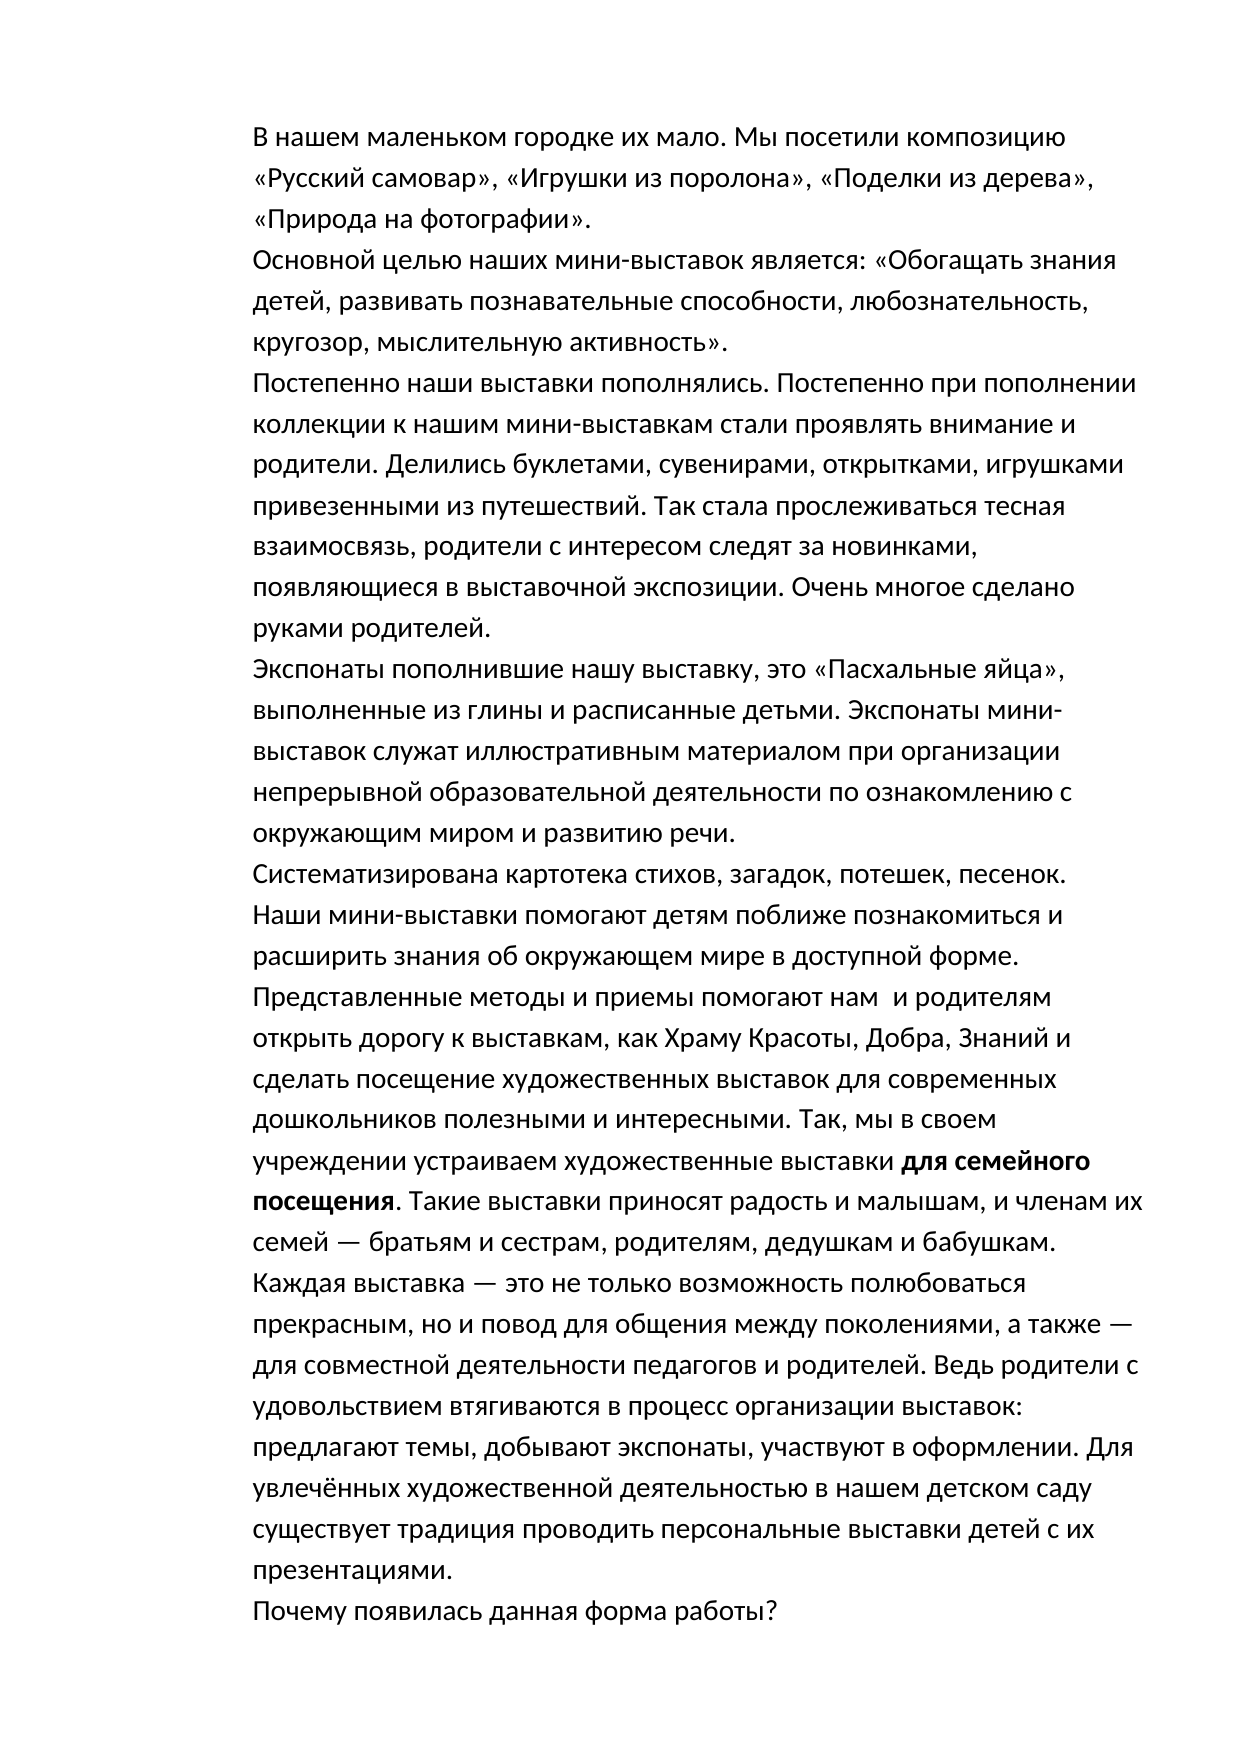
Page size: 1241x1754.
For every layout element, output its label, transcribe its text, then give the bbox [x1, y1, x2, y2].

list В нашем маленьком городке их мало. Мы посетили композицию «Русский самовар», «Игрушки из поролона», «Поделки из дерева», «Природа на фотографии». [252, 118, 1152, 236]
list Представленные методы и приемы помогают нам и родителям открыть дорогу к выставкам, как Храму Красоты, Добра, Знаний и сделать посещение художественных выставок для современных дошкольников полезными и интересными. Так, мы в своем учреждении устраиваем художественные выставки для семейного посещения. Такие выставки приносят радость и малышам, и членам их семей — братьям и сестрам, родителям, дедушкам и бабушкам. Каждая выставка — это не только возможность полюбоваться прекрасным, но и повод для общения между поколениями, а также — для совместной деятельности педагогов и родителей. Ведь родители с удовольствием втягиваются в процесс организации выставок: предлагают темы, добывают экспонаты, участвуют в оформлении. Для увлечённых художественной деятельностью в нашем детском саду существует традиция проводить персональные выставки детей с их презентациями. [252, 978, 1152, 1587]
list Наши мини-выставки помогают детям поближе познакомиться и расширить знания об окружающем мире в доступной форме. [252, 896, 1152, 972]
list Основной целью наших мини-выставок является: «Обогащать знания детей, развивать познавательные способности, любознательность, кругозор, мыслительную активность». [252, 241, 1152, 358]
list Почему появилась данная форма работы? [252, 1592, 1152, 1627]
list Постепенно наши выставки пополнялись. Постепенно при пополнении коллекции к нашим мини-выставкам стали проявлять внимание и родители. Делились буклетами, сувенирами, открытками, игрушками привезенными из путешествий. Так стала прослеживаться тесная взаимосвязь, родители с интересом следят за новинками, появляющиеся в выставочной экспозиции. Очень многое сделано руками родителей. [252, 364, 1152, 645]
list Экспонаты пополнившие нашу выставку, это «Пасхальные яйца», выполненные из глины и расписанные детьми. Экспонаты мини-выставок служат иллюстративным материалом при организации непрерывной образовательной деятельности по ознакомлению с окружающим миром и развитию речи. [252, 650, 1152, 850]
list Систематизирована картотека стихов, загадок, потешек, песенок. [252, 855, 1152, 891]
